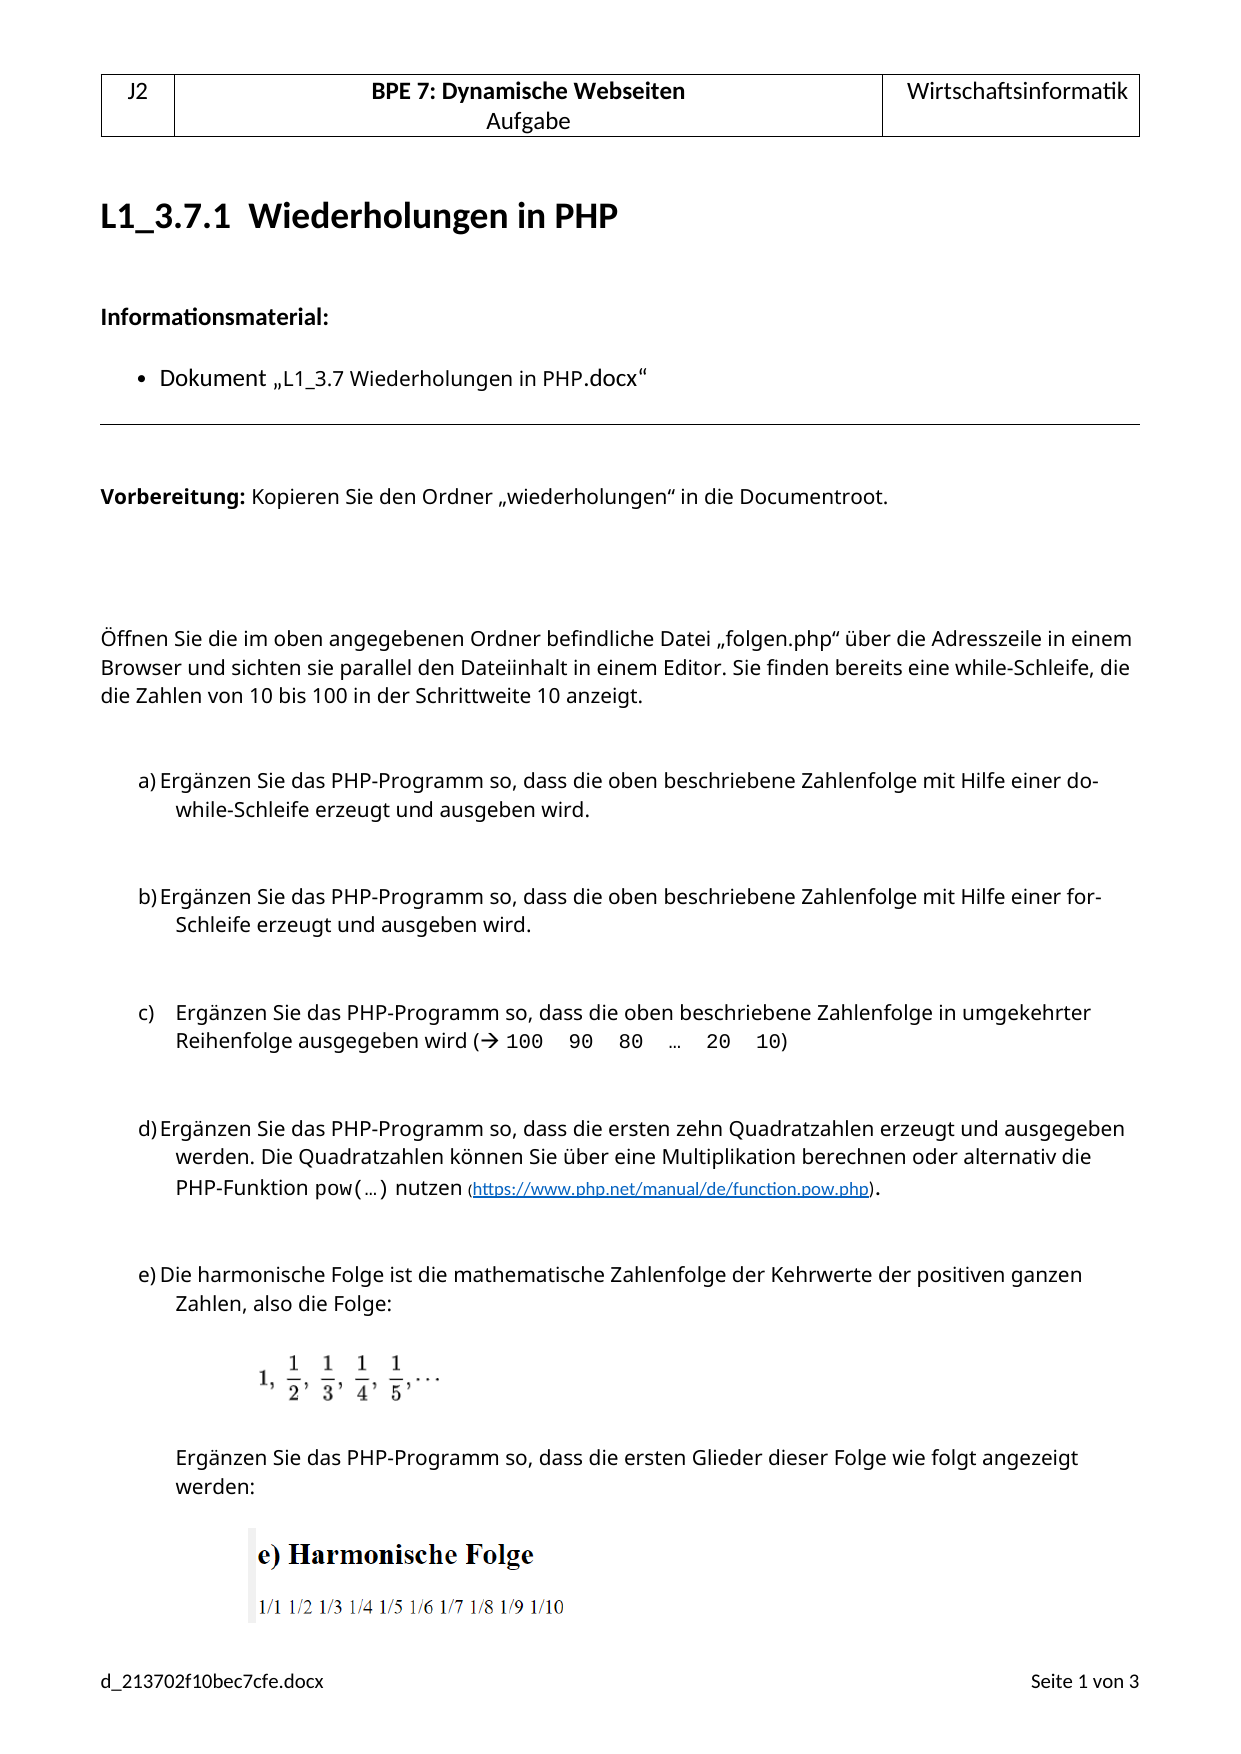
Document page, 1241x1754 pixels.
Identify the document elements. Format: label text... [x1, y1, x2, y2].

picture [248, 1345, 449, 1409]
text Öffnen Sie die im oben angegebenen Ordner befindliche Datei „folgen.php“ über die Adresszeile in einem Browser und sichten sie parallel den Dateiinhalt in einem Editor. Sie finden bereits eine while-Schleife, die die Zahlen von 10 bis 100 in der Schrittweite 10 anzeigt. [100, 624, 1140, 709]
subtitle L1_3.7.1 Wiederholungen in PHP [100, 192, 1140, 238]
list Ergänzen Sie das PHP-Programm so, dass die oben beschriebene Zahlenfolge in umgekehrter Reihenfolge ausgegeben wird ( 100 90 80 … 20 10) [138, 998, 1140, 1114]
text Informationsmaterial: [100, 301, 1140, 362]
list Ergänzen Sie das PHP-Programm so, dass die ersten zehn Quadratzahlen erzeugt und ausgegeben werden. Die Quadratzahlen können Sie über eine Multiplikation berechnen oder alternativ die PHP-Funktion pow(…) nutzen (https://www.php.net/manual/de/function.pow.php). [138, 1114, 1140, 1260]
list Ergänzen Sie das PHP-Programm so, dass die oben beschriebene Zahlenfolge mit Hilfe einer for-Schleife erzeugt und ausgeben wird. [138, 882, 1140, 998]
text Vorbereitung: Kopieren Sie den Ordner „wiederholungen“ in die Documentroot. [100, 482, 1140, 510]
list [138, 1260, 1140, 1629]
picture [248, 1528, 571, 1623]
list Ergänzen Sie das PHP-Programm so, dass die oben beschriebene Zahlenfolge mit Hilfe einer do-while-Schleife erzeugt und ausgeben wird. [138, 766, 1140, 882]
list Dokument „L1_3.7 Wiederholungen in PHP.docx“ [138, 362, 1140, 393]
